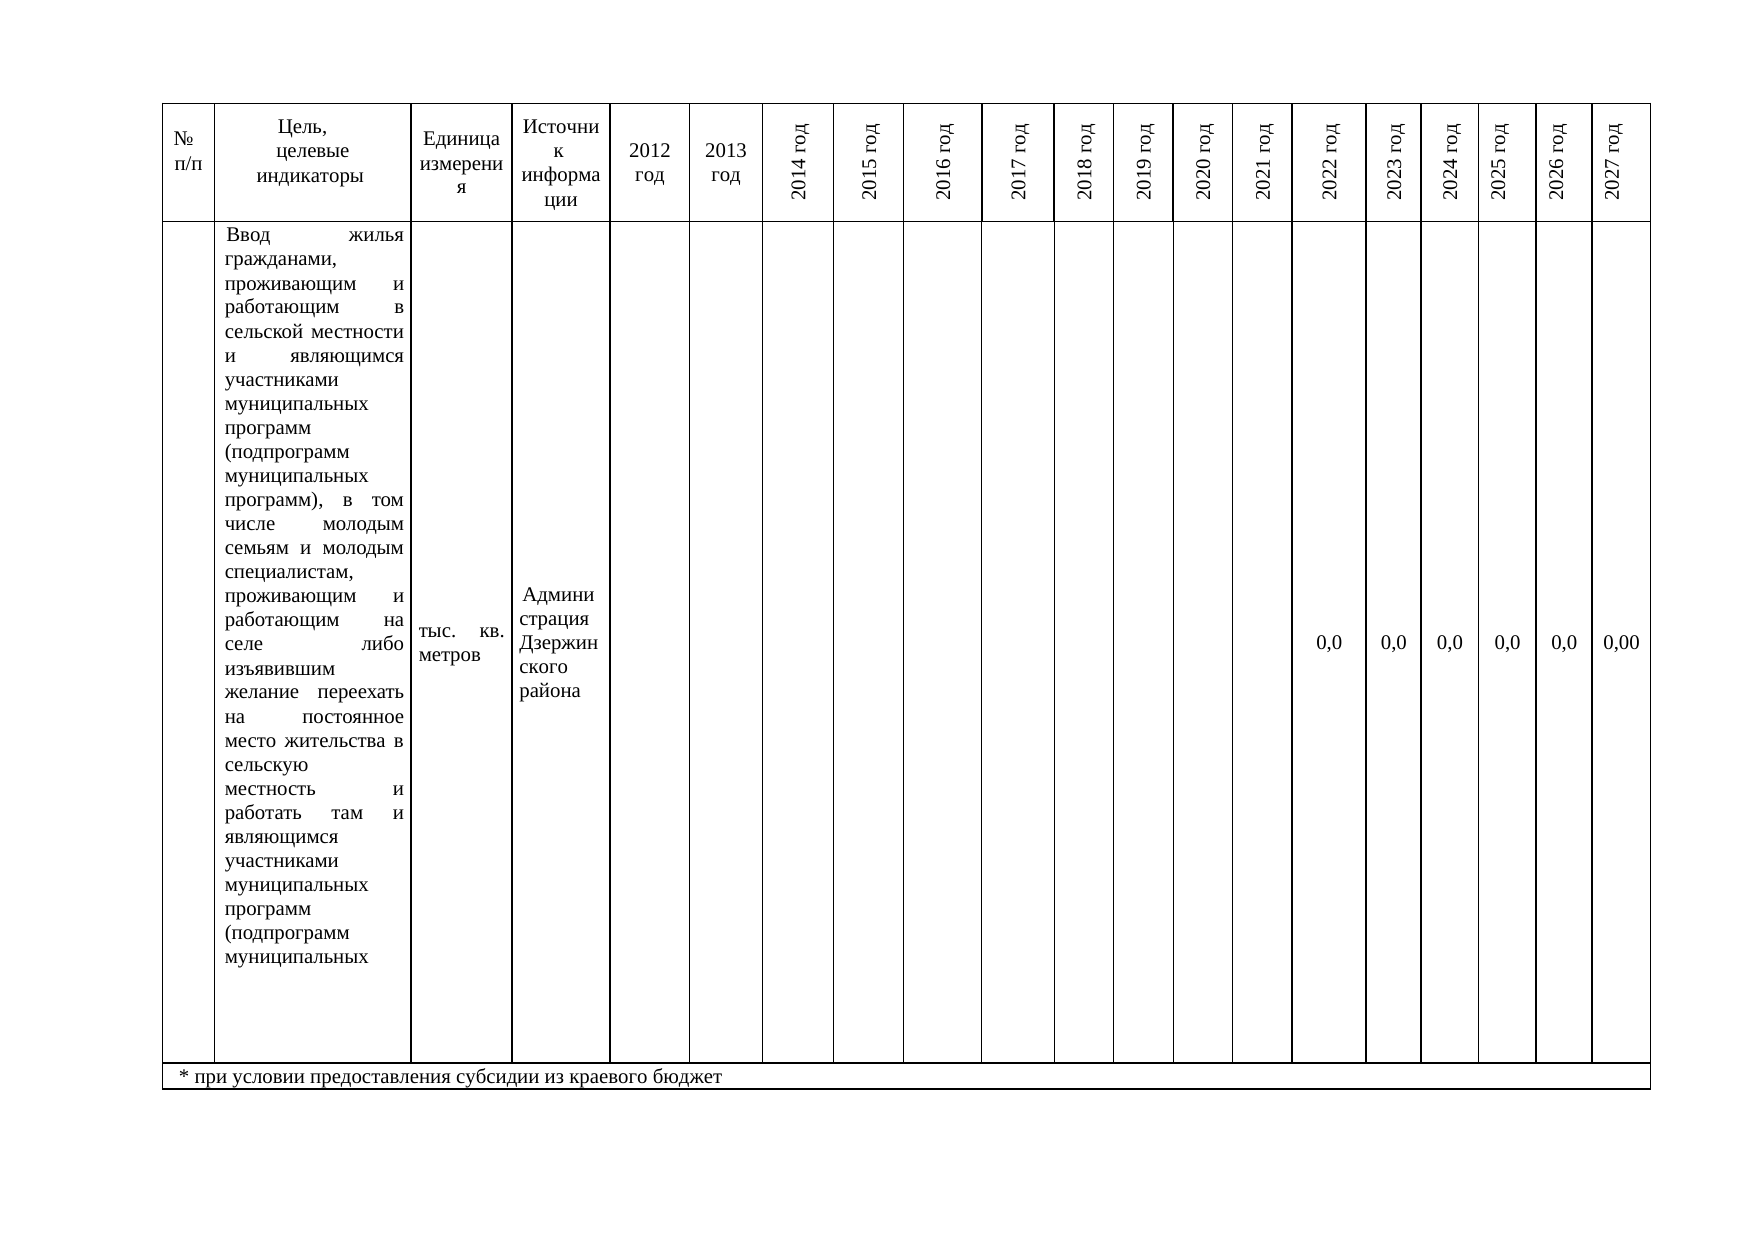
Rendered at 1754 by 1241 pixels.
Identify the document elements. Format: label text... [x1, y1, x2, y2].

table_header 2014 год [763, 104, 833, 221]
table_cell [1055, 222, 1113, 1062]
table_header 2025 год [1479, 104, 1535, 221]
table_cell 0,0 [1422, 222, 1478, 1062]
table_cell [163, 222, 214, 1062]
table_cell [763, 222, 833, 1062]
table_cell [982, 222, 1054, 1062]
table_header Единица измерения [412, 104, 511, 221]
table_header 2027 год [1593, 104, 1650, 221]
table_cell тыс. кв. метров [412, 222, 511, 1062]
table_header 2020 год [1174, 104, 1232, 221]
table_header 2022 год [1293, 104, 1365, 221]
table_cell [611, 222, 689, 1062]
table_header Цель, целевые индикаторы [215, 104, 410, 221]
table_cell [690, 222, 762, 1062]
table_cell [904, 222, 981, 1062]
table_header 2012 год [611, 104, 689, 221]
table_cell [1114, 222, 1173, 1062]
table_cell [834, 222, 903, 1062]
table_cell 0,0 [1479, 222, 1535, 1062]
table_header 2021 год [1233, 104, 1291, 221]
table_header 2019 год [1114, 104, 1172, 221]
table_header 2026 год [1537, 104, 1591, 221]
table_header 2016 год [904, 104, 981, 221]
table_header 2024 год [1422, 104, 1478, 221]
table_header 2017 год [983, 104, 1053, 221]
table_header Источник информации [513, 104, 609, 221]
table_header 2023 год [1367, 104, 1420, 221]
table_header 2013 год [690, 104, 762, 221]
table_cell 0,0 [1537, 222, 1591, 1062]
table_cell [1233, 222, 1291, 1062]
table_header 2018 год [1055, 104, 1113, 221]
table_cell * при условии предоставления субсидии из краевого бюджет [163, 1064, 1650, 1088]
table_cell 0,0 [1293, 222, 1365, 1062]
table_cell Ввод жилья гражданами, проживающим и работающим в сельской местности и являющимся участниками муниципальных программ (подпрограмм муниципальных программ), в том числе молодым семьям и молодым специалистам, проживающим и работающим на селе либо изъявившим желание переехать на постоянное место жительства в сельскую местность и работать там и являющимся участниками муниципальных программ (подпрограмм муниципальных [215, 222, 410, 1062]
table_cell [1174, 222, 1232, 1062]
table_cell 0,0 [1367, 222, 1420, 1062]
table_header № п/п [163, 104, 214, 221]
table_cell 0,00 [1593, 222, 1650, 1062]
table_header 2015 год [834, 104, 903, 221]
table_cell Администрация Дзержинского района [513, 222, 609, 1062]
